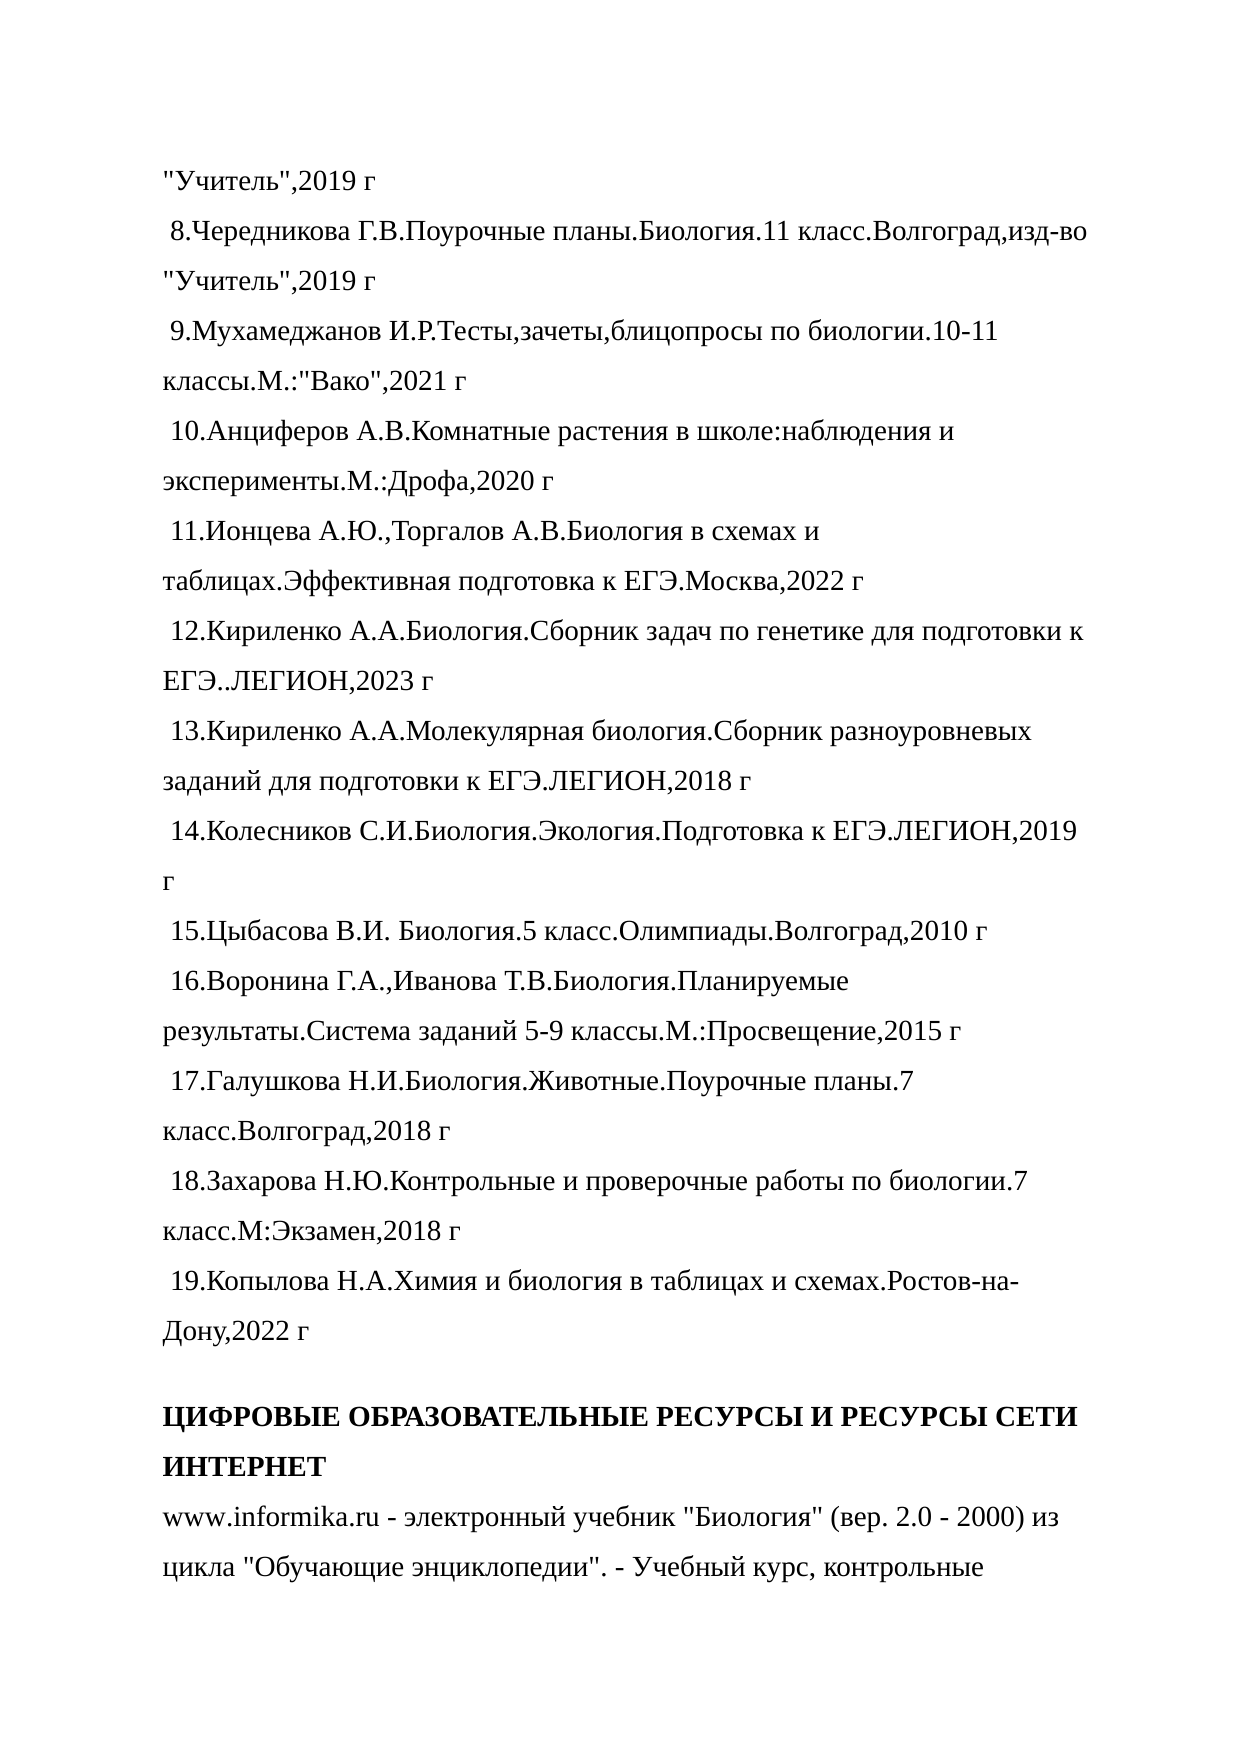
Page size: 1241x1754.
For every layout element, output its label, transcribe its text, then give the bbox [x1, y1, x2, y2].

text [162, 1486, 1090, 1586]
text ЦИФРОВЫЕ ОБРАЗОВАТЕЛЬНЫЕ РЕСУРСЫ И РЕСУРСЫ СЕТИ ИНТЕРНЕТ [162, 1386, 1090, 1486]
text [162, 150, 1090, 1350]
